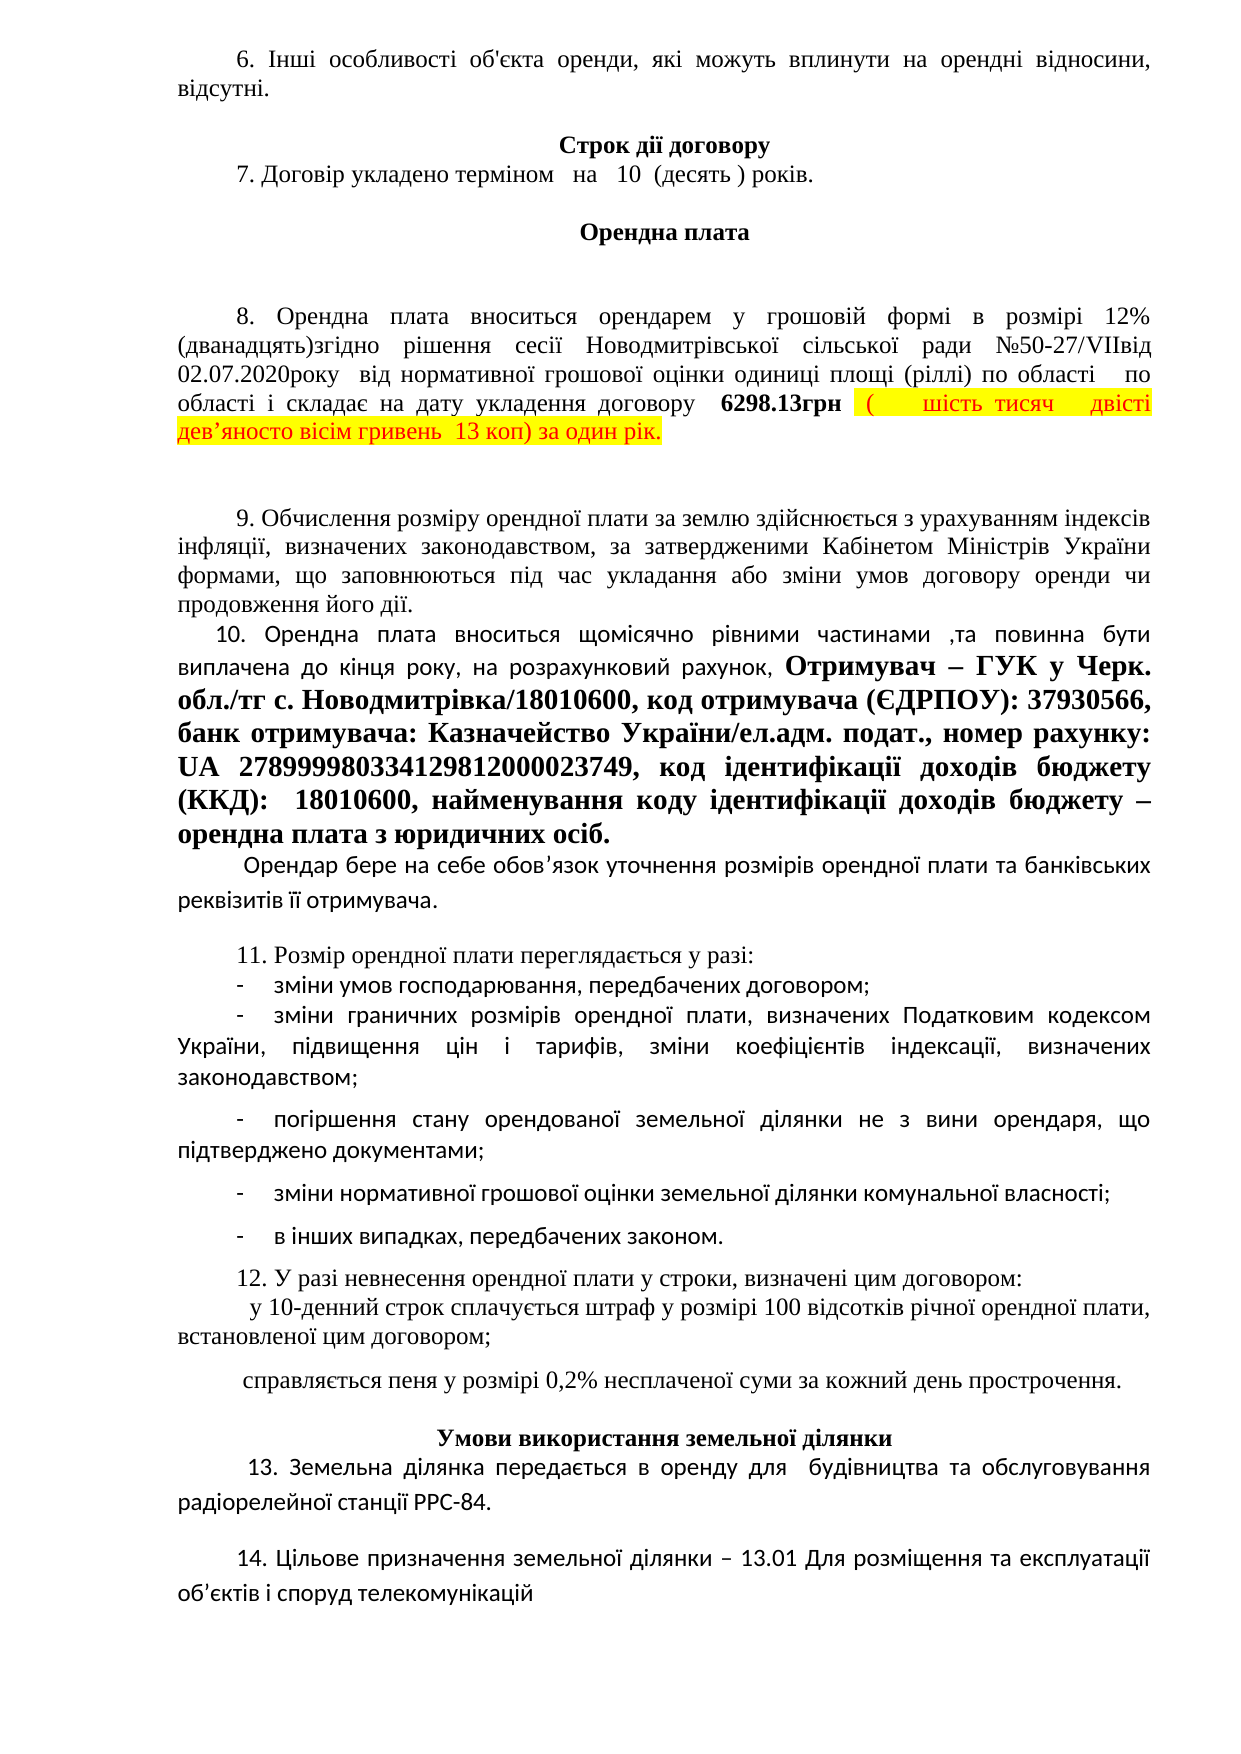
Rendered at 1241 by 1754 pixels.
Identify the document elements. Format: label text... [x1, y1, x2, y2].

text 13. Земельна ділянка передається в оренду для будівництва та обслуговування радіорелейної станції РРС-84. [177, 1451, 1152, 1517]
text 12. У разі невнесення орендної плати у строки, визначені цим договором: [177, 1263, 1152, 1292]
subtitle Орендна плата [177, 217, 1152, 246]
text 9. Обчислення розміру орендної плати за землю здійснюється з урахуванням індексів інфляції, визначених законодавством, за затвердженими Кабінетом Міністрів України формами, що заповнюються під час укладання або зміни умов договору оренди чи продовження його дії. [177, 503, 1152, 618]
subtitle Строк дії договору [177, 131, 1152, 159]
list погіршення стану орендованої земельної ділянки не з вини орендаря, що підтверджено документами; [177, 1104, 1152, 1165]
text у 10-денний строк сплачується штраф у розмірі 100 відсотків річної орендної плати, встановленої цим договором; [177, 1292, 1152, 1349]
text Орендар бере на себе обов’язок уточнення розмірів орендної плати та банківських реквізитів її отримувача. [177, 849, 1152, 915]
subtitle Умови використання земельної ділянки [177, 1423, 1152, 1451]
text 10. Орендна плата вноситься щомісячно рівними частинами ,та повинна бути виплачена до кінця року, на розрахунковий рахунок, Отримувач – ГУК у Черк. обл./тг с. Новодмитрівка/18010600, код отримувача (ЄДРПОУ): 37930566, банк отримувача: Казначейство України/ел.адм. подат., номер рахунку: UA 278999980334129812000023749, код ідентифікації доходів бюджету (ККД): 18010600, найменування коду ідентифікації доходів бюджету – орендна плата з юридичних осіб. [177, 618, 1152, 849]
text 7. Договір укладено терміном на 10 (десять ) років. [177, 159, 1152, 188]
list зміни граничних розмірів орендної плати, визначених Податковим кодексом України, підвищення цін і тарифів, зміни коефіцієнтів індексації, визначених законодавством; [177, 999, 1152, 1091]
list зміни умов господарювання, передбачених договором; [177, 969, 1152, 999]
list в інших випадках, передбачених законом. [177, 1220, 1152, 1251]
list зміни нормативної грошової оцінки земельної ділянки комунальної власності; [177, 1177, 1152, 1208]
text 14. Цільове призначення земельної ділянки – 13.01 Для розміщення та експлуатації об’єктів і споруд телекомунікацій [177, 1542, 1152, 1608]
text 11. Розмір орендної плати переглядається у разі: [177, 940, 1152, 969]
text 8. Орендна плата вноситься орендарем у грошовій формі в розмірі 12% (дванадцять)згідно рішення сесії Новодмитрівської сільської ради №50-27/VIIвід 02.07.2020року від нормативної грошової оцінки одиниці площі (ріллі) по області по області і складає на дату укладення договору 6298.13грн ( шість тисяч двісті дев’яносто вісім гривень 13 коп) за один рік. [177, 301, 1152, 445]
text справляється пеня у розмірі 0,2% несплаченої суми за кожний день прострочення. [177, 1365, 1152, 1394]
text 6. Інші особливості об'єкта оренди, які можуть вплинути на орендні відносини, відсутні. [177, 44, 1152, 102]
